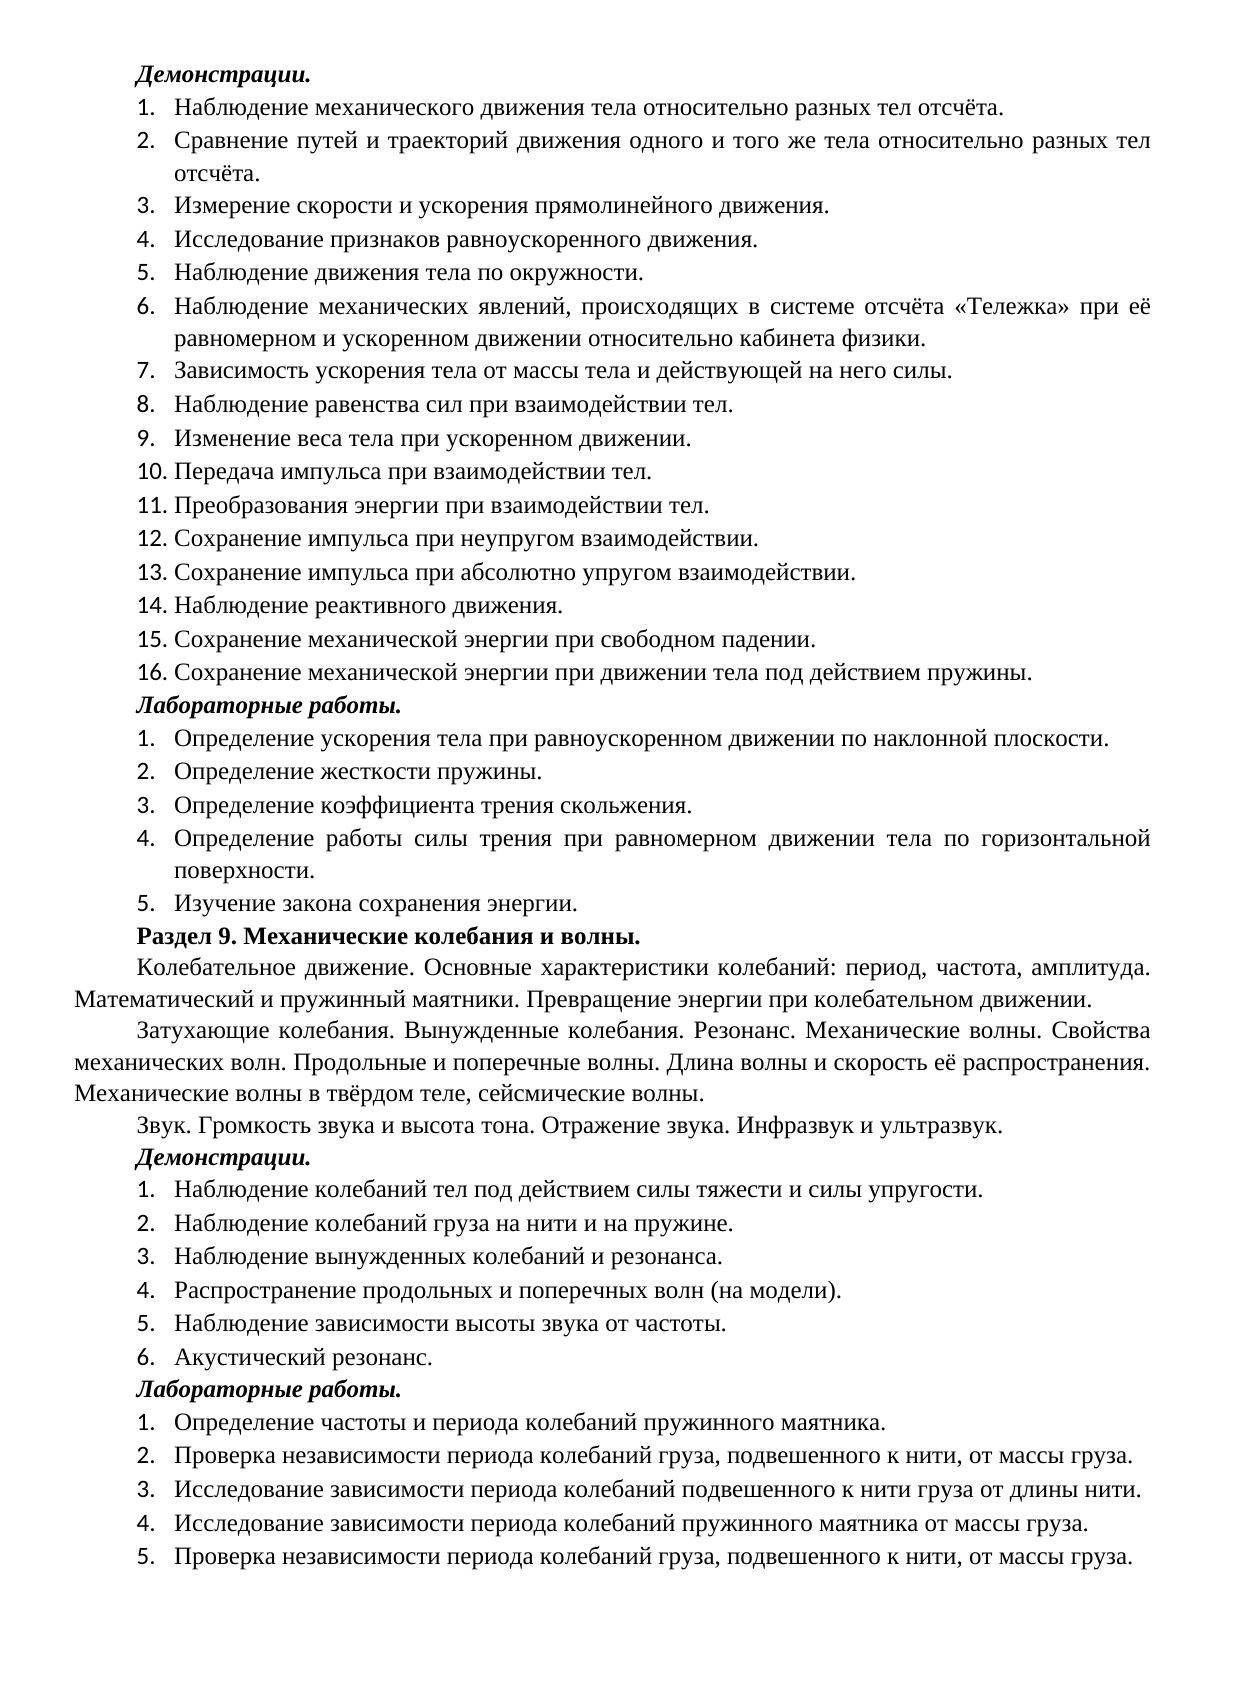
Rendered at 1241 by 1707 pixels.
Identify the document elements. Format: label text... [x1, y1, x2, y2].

list Сохранение механической энергии при свободном падении. [136, 623, 1152, 653]
list Исследование зависимости периода колебаний подвешенного к нити груза от длины нити. [136, 1473, 1152, 1504]
list Сохранение импульса при абсолютно упругом взаимодействии. [136, 556, 1152, 586]
text Звук. Громкость звука и высота тона. Отражение звука. Инфразвук и ультразвук. [74, 1110, 1152, 1139]
list Зависимость ускорения тела от массы тела и действующей на него силы. [136, 355, 1152, 385]
text Лабораторные работы. [74, 690, 1152, 719]
list Определение коэффициента трения скольжения. [136, 789, 1152, 819]
list Изучение закона сохранения энергии. [136, 887, 1152, 918]
list Проверка независимости периода колебаний груза, подвешенного к нити, от массы груза. [136, 1439, 1152, 1470]
list Сохранение механической энергии при движении тела под действием пружины. [136, 657, 1152, 687]
list Проверка независимости периода колебаний груза, подвешенного к нити, от массы груза. [136, 1540, 1152, 1571]
list Определение жесткости пружины. [136, 755, 1152, 786]
list Определение работы силы трения при равномерном движении тела по горизонтальной поверхности. [136, 822, 1152, 884]
list Передача импульса при взаимодействии тел. [136, 455, 1152, 486]
list Наблюдение равенства сил при взаимодействии тел. [136, 388, 1152, 419]
list Измерение скорости и ускорения прямолинейного движения. [136, 189, 1152, 220]
list Сохранение импульса при неупругом взаимодействии. [136, 522, 1152, 553]
list Наблюдение реактивного движения. [136, 589, 1152, 620]
list Наблюдение вынужденных колебаний и резонанса. [136, 1240, 1152, 1271]
list Исследование зависимости периода колебаний пружинного маятника от массы груза. [136, 1507, 1152, 1537]
list Преобразования энергии при взаимодействии тел. [136, 489, 1152, 519]
text Колебательное движение. Основные характеристики колебаний: период, частота, амплитуда. Математический и пружинный маятники. Превращение энергии при колебательном движении. [74, 952, 1152, 1013]
text Демонстрации. [74, 1142, 1152, 1170]
text Раздел 9. Механические колебания и волны. [74, 921, 1152, 949]
list Акустический резонанс. [136, 1341, 1152, 1371]
list Исследование признаков равноускоренного движения. [136, 223, 1152, 253]
list Наблюдение движения тела по окружности. [136, 256, 1152, 287]
list Наблюдение механического движения тела относительно разных тел отсчёта. [136, 91, 1152, 121]
list Наблюдение механических явлений, происходящих в системе отсчёта «Тележка» при её равномерном и ускоренном движении относительно кабинета физики. [136, 290, 1152, 352]
list Сравнение путей и траекторий движения одного и того же тела относительно разных тел отсчёта. [136, 124, 1152, 186]
list Наблюдение колебаний груза на нити и на пружине. [136, 1207, 1152, 1237]
text Затухающие колебания. Вынужденные колебания. Резонанс. Механические волны. Свойства механических волн. Продольные и поперечные волны. Длина волны и скорость её распространения. Механические волны в твёрдом теле, сейсмические волны. [74, 1015, 1152, 1107]
list Распространение продольных и поперечных волн (на модели). [136, 1274, 1152, 1304]
list Наблюдение колебаний тел под действием силы тяжести и силы упругости. [136, 1173, 1152, 1204]
list Изменение веса тела при ускоренном движении. [136, 422, 1152, 452]
list Определение частоты и периода колебаний пружинного маятника. [136, 1406, 1152, 1437]
text Лабораторные работы. [74, 1374, 1152, 1403]
list Определение ускорения тела при равноускоренном движении по наклонной плоскости. [136, 722, 1152, 752]
list Наблюдение зависимости высоты звука от частоты. [136, 1307, 1152, 1338]
text Демонстрации. [74, 59, 1152, 88]
